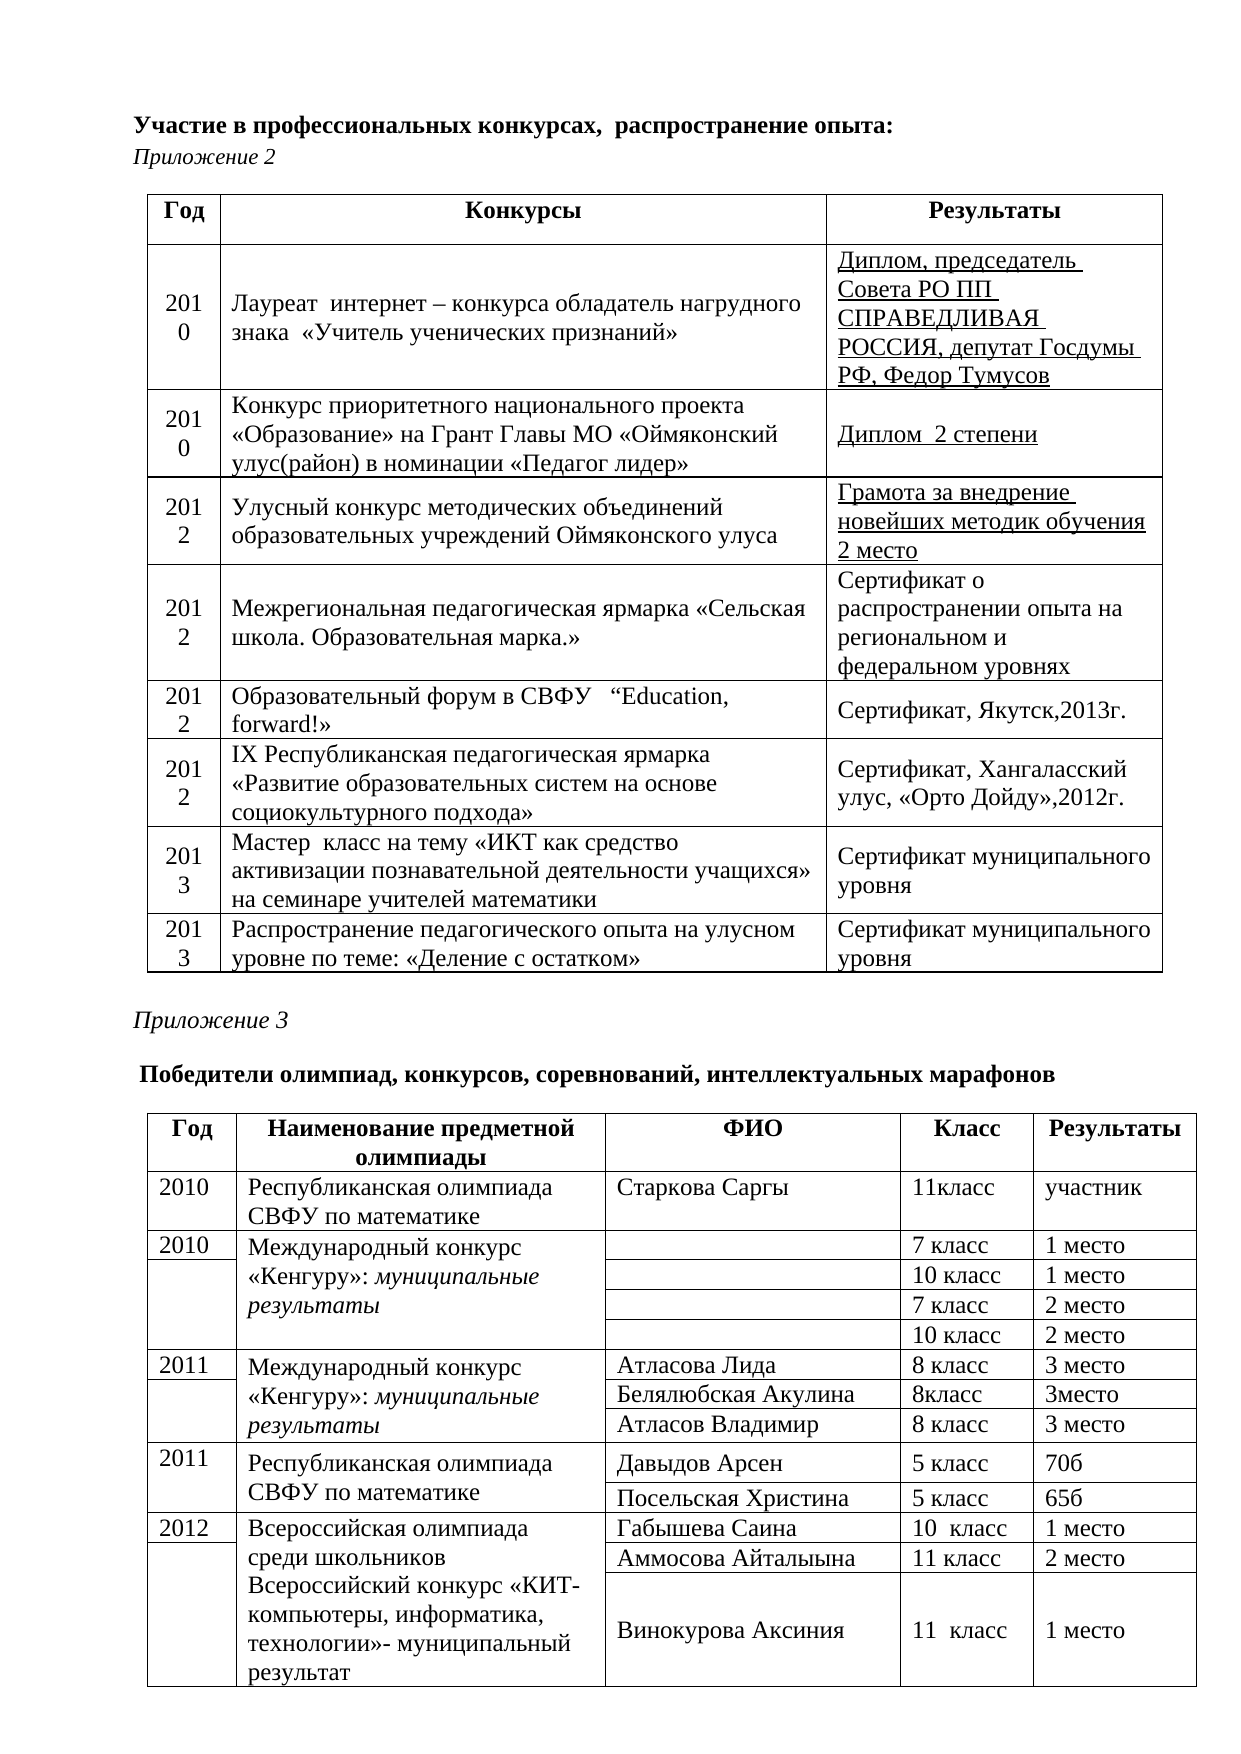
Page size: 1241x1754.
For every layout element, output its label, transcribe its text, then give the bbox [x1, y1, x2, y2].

table_cell 1 место [1034, 1573, 1196, 1686]
table_cell участник [1034, 1172, 1196, 1229]
table_cell 2012 [148, 478, 220, 564]
table_cell 5 класс [901, 1483, 1033, 1512]
table_cell Сертификат, Хангаласский улус, «Орто Дойду»,2012г. [827, 739, 1162, 826]
table_cell Улусный конкурс методических объединений образовательных учреждений Оймяконского улуса [221, 478, 826, 564]
table_cell 2012 [148, 565, 220, 680]
table_cell Республиканская олимпиада СВФУ по математике [237, 1172, 605, 1229]
table_cell 3место [1034, 1380, 1196, 1408]
table_cell Сертификат о распространении опыта на региональном и федеральном уровнях [827, 565, 1162, 680]
table_cell 11 класс [901, 1543, 1033, 1572]
table_cell 2010 [148, 245, 220, 389]
text Победители олимпиад, конкурсов, соревнований, интеллектуальных марафонов [133, 1059, 1152, 1087]
table_cell Диплом 2 степени [827, 390, 1162, 476]
table_header Результаты [827, 195, 1162, 244]
text Приложение 3 [133, 972, 1152, 1033]
table_cell Конкурс приоритетного национального проекта «Образование» на Грант Главы МО «Оймяконский улус(район) в номинации «Педагог лидер» [221, 390, 826, 476]
table_cell 2010 [148, 390, 220, 476]
table_cell Распространение педагогического опыта на улусном уровне по теме: «Деление с остатком» [221, 914, 826, 971]
table_cell Мастер класс на тему «ИКТ как средство активизации познавательной деятельности учащихся» на семинаре учителей математики [221, 827, 826, 913]
table_header Результаты [1034, 1114, 1196, 1171]
table_cell 11 класс [901, 1573, 1033, 1686]
table_cell Сертификат муниципального уровня [827, 914, 1162, 971]
table_cell 10 класс [901, 1260, 1033, 1289]
table_cell 2010 [148, 1172, 236, 1229]
table_cell Международный конкурс «Кенгуру»: муниципальные результаты [237, 1350, 605, 1442]
table_header Класс [901, 1114, 1033, 1171]
table_cell 2 место [1034, 1320, 1196, 1349]
table_cell 70б [1034, 1443, 1196, 1482]
table_cell 8 класс [901, 1409, 1033, 1442]
table_cell Лауреат интернет – конкурса обладатель нагрудного знака «Учитель ученических признаний» [221, 245, 826, 389]
table_cell [148, 1260, 236, 1349]
table_cell [606, 1290, 900, 1319]
table_cell 2 место [1034, 1543, 1196, 1572]
table_cell Республиканская олимпиада СВФУ по математике [237, 1443, 605, 1512]
table_cell [606, 1260, 900, 1289]
table_cell Межрегиональная педагогическая ярмарка «Сельская школа. Образовательная марка.» [221, 565, 826, 680]
table_cell 2011 [148, 1443, 236, 1512]
table_cell 5 класс [901, 1443, 1033, 1482]
table_cell Давыдов Арсен [606, 1443, 900, 1482]
table_cell 2013 [148, 827, 220, 913]
table_cell 2012 [148, 739, 220, 826]
table_cell 2 место [1034, 1290, 1196, 1319]
table_cell Белялюбская Акулина [606, 1380, 900, 1408]
table_cell [606, 1231, 900, 1259]
table_cell 10 класс [901, 1320, 1033, 1349]
table_cell Образовательный форум в СВФУ “Education, forward!» [221, 681, 826, 738]
table_cell Атласова Лида [606, 1350, 900, 1378]
table_cell 2012 [148, 681, 220, 738]
table_cell 11класс [901, 1172, 1033, 1229]
table_cell 8класс [901, 1380, 1033, 1408]
table_cell Сертификат муниципального уровня [827, 827, 1162, 913]
table_cell 7 класс [901, 1290, 1033, 1319]
table_cell 8 класс [901, 1350, 1033, 1378]
table_cell [606, 1320, 900, 1349]
table_cell [148, 1543, 236, 1686]
table_cell IX Республиканская педагогическая ярмарка «Развитие образовательных систем на основе социокультурного подхода» [221, 739, 826, 826]
table_cell Всероссийская олимпиада среди школьников Всероссийский конкурс «КИТ- компьютеры, информатика, технологии»- муниципальный результат [237, 1513, 605, 1686]
table_header Год [148, 195, 220, 244]
table_cell Сертификат, Якутск,2013г. [827, 681, 1162, 738]
table_header ФИО [606, 1114, 900, 1171]
table_header Год [148, 1114, 236, 1171]
table_cell Габышева Саина [606, 1513, 900, 1542]
table_cell Посельская Христина [606, 1483, 900, 1512]
table_cell 2010 [148, 1231, 236, 1259]
table_cell 3 место [1034, 1350, 1196, 1378]
table_cell Международный конкурс «Кенгуру»: муниципальные результаты [237, 1231, 605, 1349]
table_cell Диплом, председатель Совета РО ПП СПРАВЕДЛИВАЯ РОССИЯ, депутат Госдумы РФ, Федор Тумусов [827, 245, 1162, 389]
table_cell 2013 [148, 914, 220, 971]
table_cell Грамота за внедрение новейших методик обучения 2 место [827, 478, 1162, 564]
table_cell 65б [1034, 1483, 1196, 1512]
table_cell Старкова Саргы [606, 1172, 900, 1229]
table_cell 1 место [1034, 1260, 1196, 1289]
table_cell 7 класс [901, 1231, 1033, 1259]
table_cell 2011 [148, 1350, 236, 1378]
table_cell 10 класс [901, 1513, 1033, 1542]
table_cell 3 место [1034, 1409, 1196, 1442]
table_cell Винокурова Аксиния [606, 1573, 900, 1686]
table_cell 1 место [1034, 1231, 1196, 1259]
table_header Конкурсы [221, 195, 826, 244]
table_cell 1 место [1034, 1513, 1196, 1542]
table_cell [148, 1380, 236, 1442]
text Участие в профессиональных конкурсах, распространение опыта: Приложение 2 [133, 110, 1152, 169]
table_header Наименование предметной олимпиады [237, 1114, 605, 1171]
table_cell 2012 [148, 1513, 236, 1542]
table_cell Аммосова Айталыына [606, 1543, 900, 1572]
table_cell Атласов Владимир [606, 1409, 900, 1442]
